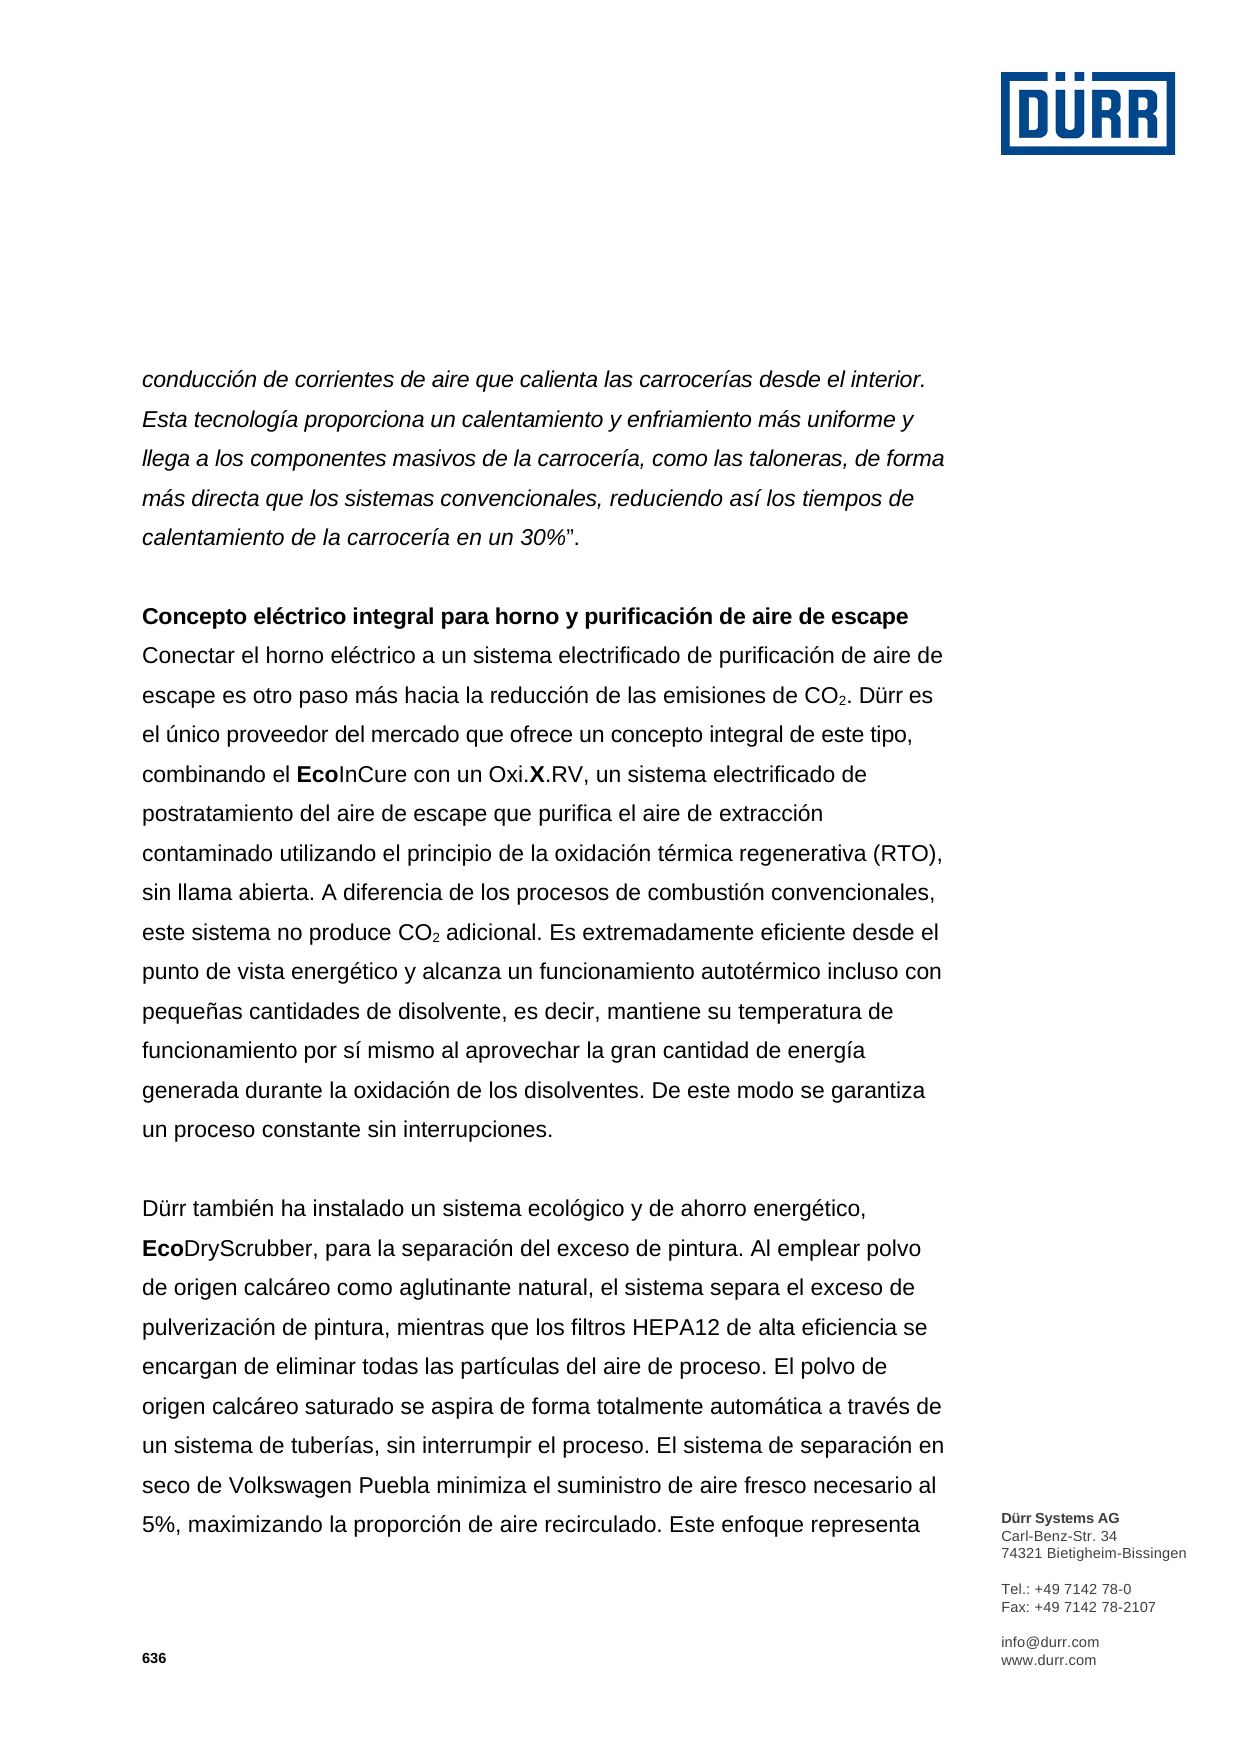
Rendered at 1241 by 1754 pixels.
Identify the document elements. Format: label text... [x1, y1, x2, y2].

text Conectar el horno eléctrico a un sistema electrificado de purificación de aire de escape es otro paso más hacia la reducción de las emisiones de CO2. Dürr es el único proveedor del mercado que ofrece un concepto integral de este tipo, combinando el EcoInCure con un Oxi.X.RV, un sistema electrificado de postratamiento del aire de escape que purifica el aire de extracción contaminado utilizando el principio de la oxidación térmica regenerativa (RTO), sin llama abierta. A diferencia de los procesos de combustión convencionales, este sistema no produce CO2 adicional. Es extremadamente eficiente desde el punto de vista energético y alcanza un funcionamiento autotérmico incluso con pequeñas cantidades de disolvente, es decir, mantiene su temperatura de funcionamiento por sí mismo al aprovechar la gran cantidad de energía generada durante la oxidación de los disolventes. De este modo se garantiza un proceso constante sin interrupciones. [142, 642, 951, 1143]
picture [1001, 72, 1175, 155]
text Concepto eléctrico integral para horno y purificación de aire de escape [142, 603, 951, 629]
